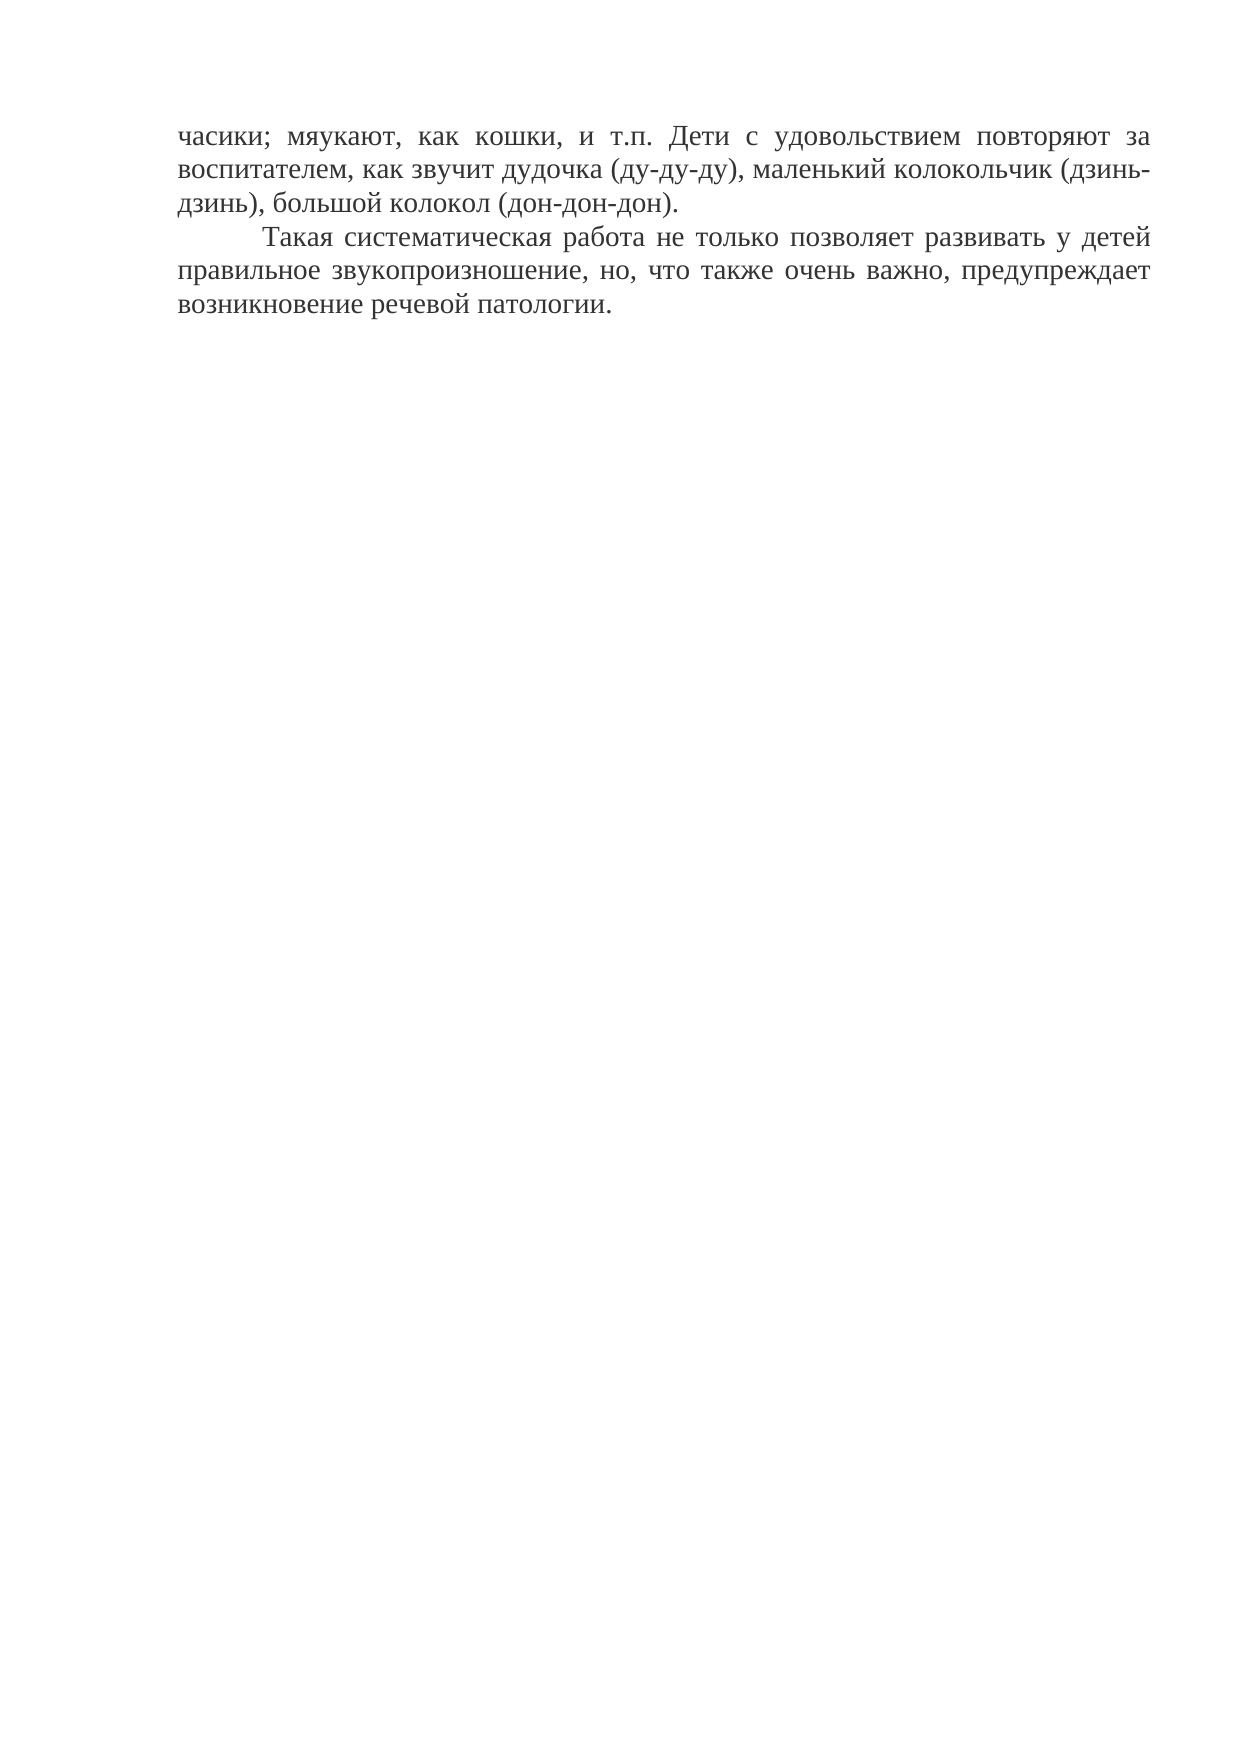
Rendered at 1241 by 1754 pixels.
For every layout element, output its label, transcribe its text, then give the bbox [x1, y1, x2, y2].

text Такая систематическая работа не только позволяет развивать у детей правильное звукопроизношение, но, что также очень важно, предупреждает возникновение речевой патологии. [177, 219, 1152, 319]
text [177, 118, 1152, 219]
